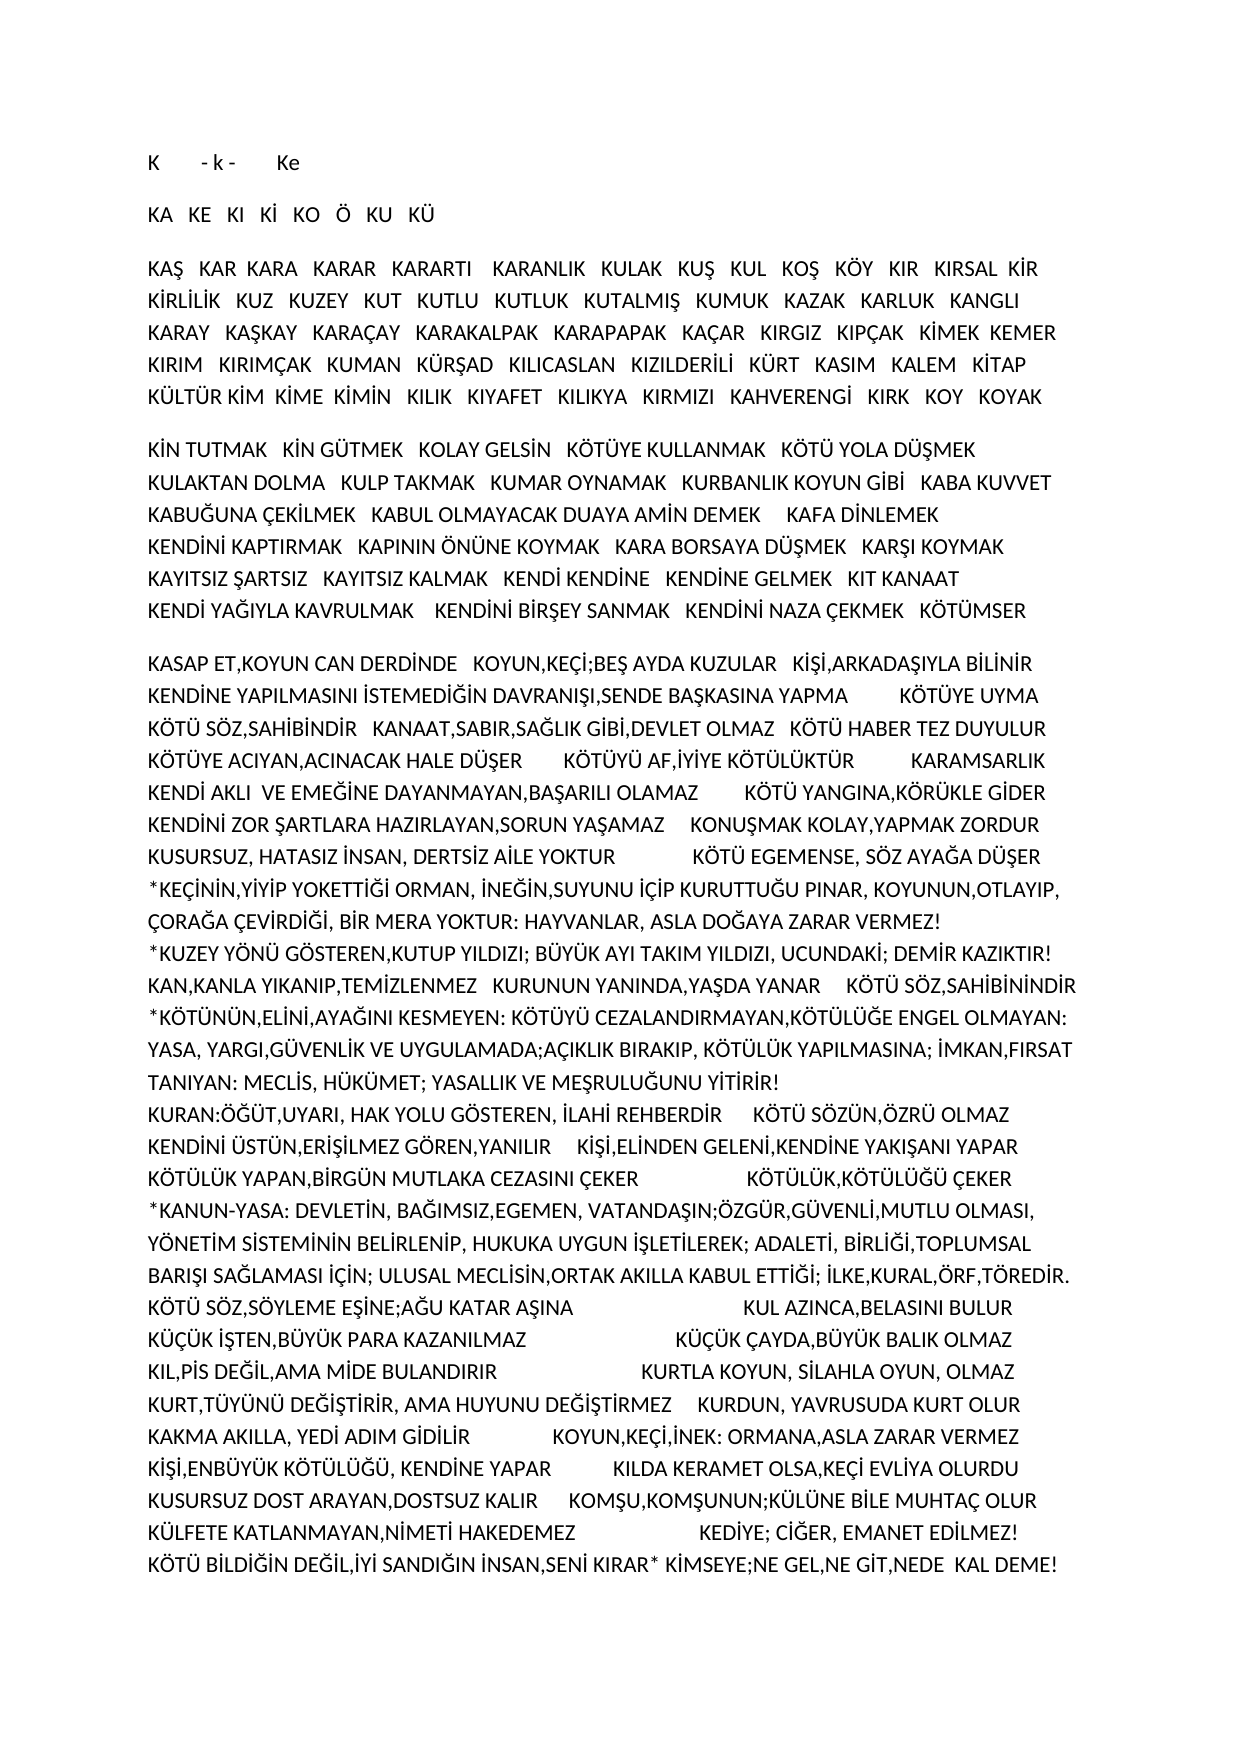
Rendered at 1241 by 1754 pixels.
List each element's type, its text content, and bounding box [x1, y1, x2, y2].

text KİN TUTMAK KİN GÜTMEK KOLAY GELSİN KÖTÜYE KULLANMAK KÖTÜ YOLA DÜŞMEK KULAKTAN DOLMA KULP TAKMAK KUMAR OYNAMAK KURBANLIK KOYUN GİBİ KABA KUVVET KABUĞUNA ÇEKİLMEK KABUL OLMAYACAK DUAYA AMİN DEMEK KAFA DİNLEMEK KENDİNİ KAPTIRMAK KAPININ ÖNÜNE KOYMAK KARA BORSAYA DÜŞMEK KARŞI KOYMAK KAYITSIZ ŞARTSIZ KAYITSIZ KALMAK KENDİ KENDİNE KENDİNE GELMEK KIT KANAAT KENDİ YAĞIYLA KAVRULMAK KENDİNİ BİRŞEY SANMAK KENDİNİ NAZA ÇEKMEK KÖTÜMSER [148, 435, 1093, 624]
text K - k - Ke [148, 148, 1093, 176]
text KA KE KI Kİ KO Ö KU KÜ [148, 201, 1093, 229]
text KASAP ET,KOYUN CAN DERDİNDE KOYUN,KEÇİ;BEŞ AYDA KUZULAR KİŞİ,ARKADAŞIYLA BİLİNİR KENDİNE YAPILMASINI İSTEMEDİĞİN DAVRANIŞI,SENDE BAŞKASINA YAPMA KÖTÜYE UYMA KÖTÜ SÖZ,SAHİBİNDİR KANAAT,SABIR,SAĞLIK GİBİ,DEVLET OLMAZ KÖTÜ HABER TEZ DUYULUR KÖTÜYE ACIYAN,ACINACAK HALE DÜŞER KÖTÜYÜ AF,İYİYE KÖTÜLÜKTÜR KARAMSARLIK KENDİ AKLI VE EMEĞİNE DAYANMAYAN,BAŞARILI OLAMAZ KÖTÜ YANGINA,KÖRÜKLE GİDER KENDİNİ ZOR ŞARTLARA HAZIRLAYAN,SORUN YAŞAMAZ KONUŞMAK KOLAY,YAPMAK ZORDUR KUSURSUZ, HATASIZ İNSAN, DERTSİZ AİLE YOKTUR KÖTÜ EGEMENSE, SÖZ AYAĞA DÜŞER *KEÇİNİN,YİYİP YOKETTİĞİ ORMAN, İNEĞİN,SUYUNU İÇİP KURUTTUĞU PINAR, KOYUNUN,OTLAYIP, ÇORAĞA ÇEVİRDİĞİ, BİR MERA YOKTUR: HAYVANLAR, ASLA DOĞAYA ZARAR VERMEZ! *KUZEY YÖNÜ GÖSTEREN,KUTUP YILDIZI; BÜYÜK AYI TAKIM YILDIZI, UCUNDAKİ; DEMİR KAZIKTIR! KAN,KANLA YIKANIP,TEMİZLENMEZ KURUNUN YANINDA,YAŞDA YANAR KÖTÜ SÖZ,SAHİBİNİNDİR *KÖTÜNÜN,ELİNİ,AYAĞINI KESMEYEN: KÖTÜYÜ CEZALANDIRMAYAN,KÖTÜLÜĞE ENGEL OLMAYAN: YASA, YARGI,GÜVENLİK VE UYGULAMADA;AÇIKLIK BIRAKIP, KÖTÜLÜK YAPILMASINA; İMKAN,FIRSAT TANIYAN: MECLİS, HÜKÜMET; YASALLIK VE MEŞRULUĞUNU YİTİRİR! KURAN:ÖĞÜT,UYARI, HAK YOLU GÖSTEREN, İLAHİ REHBERDİR KÖTÜ SÖZÜN,ÖZRÜ OLMAZ KENDİNİ ÜSTÜN,ERİŞİLMEZ GÖREN,YANILIR KİŞİ,ELİNDEN GELENİ,KENDİNE YAKIŞANI YAPAR KÖTÜLÜK YAPAN,BİRGÜN MUTLAKA CEZASINI ÇEKER KÖTÜLÜK,KÖTÜLÜĞÜ ÇEKER *KANUN-YASA: DEVLETİN, BAĞIMSIZ,EGEMEN, VATANDAŞIN;ÖZGÜR,GÜVENLİ,MUTLU OLMASI, YÖNETİM SİSTEMİNİN BELİRLENİP, HUKUKA UYGUN İŞLETİLEREK; ADALETİ, BİRLİĞİ,TOPLUMSAL BARIŞI SAĞLAMASI İÇİN; ULUSAL MECLİSİN,ORTAK AKILLA KABUL ETTİĞİ; İLKE,KURAL,ÖRF,TÖREDİR. KÖTÜ SÖZ,SÖYLEME EŞİNE;AĞU KATAR AŞINA KUL AZINCA,BELASINI BULUR KÜÇÜK İŞTEN,BÜYÜK PARA KAZANILMAZ KÜÇÜK ÇAYDA,BÜYÜK BALIK OLMAZ KIL,PİS DEĞİL,AMA MİDE BULANDIRIR KURTLA KOYUN, SİLAHLA OYUN, OLMAZ KURT,TÜYÜNÜ DEĞİŞTİRİR, AMA HUYUNU DEĞİŞTİRMEZ KURDUN, YAVRUSUDA KURT OLUR KAKMA AKILLA, YEDİ ADIM GİDİLİR KOYUN,KEÇİ,İNEK: ORMANA,ASLA ZARAR VERMEZ KİŞİ,ENBÜYÜK KÖTÜLÜĞÜ, KENDİNE YAPAR KILDA KERAMET OLSA,KEÇİ EVLİYA OLURDU KUSURSUZ DOST ARAYAN,DOSTSUZ KALIR KOMŞU,KOMŞUNUN;KÜLÜNE BİLE MUHTAÇ OLUR KÜLFETE KATLANMAYAN,NİMETİ HAKEDEMEZ KEDİYE; CİĞER, EMANET EDİLMEZ! KÖTÜ BİLDİĞİN DEĞİL,İYİ SANDIĞIN İNSAN,SENİ KIRAR* KİMSEYE;NE GEL,NE GİT,NEDE KAL DEME! [148, 649, 1093, 1579]
text KAŞ KAR KARA KARAR KARARTI KARANLIK KULAK KUŞ KUL KOŞ KÖY KIR KIRSAL KİR KİRLİLİK KUZ KUZEY KUT KUTLU KUTLUK KUTALMIŞ KUMUK KAZAK KARLUK KANGLI KARAY KAŞKAY KARAÇAY KARAKALPAK KARAPAPAK KAÇAR KIRGIZ KIPÇAK KİMEK KEMER KIRIM KIRIMÇAK KUMAN KÜRŞAD KILICASLAN KIZILDERİLİ KÜRT KASIM KALEM KİTAP KÜLTÜR KİM KİME KİMİN KILIK KIYAFET KILIKYA KIRMIZI KAHVERENGİ KIRK KOY KOYAK [148, 254, 1093, 410]
